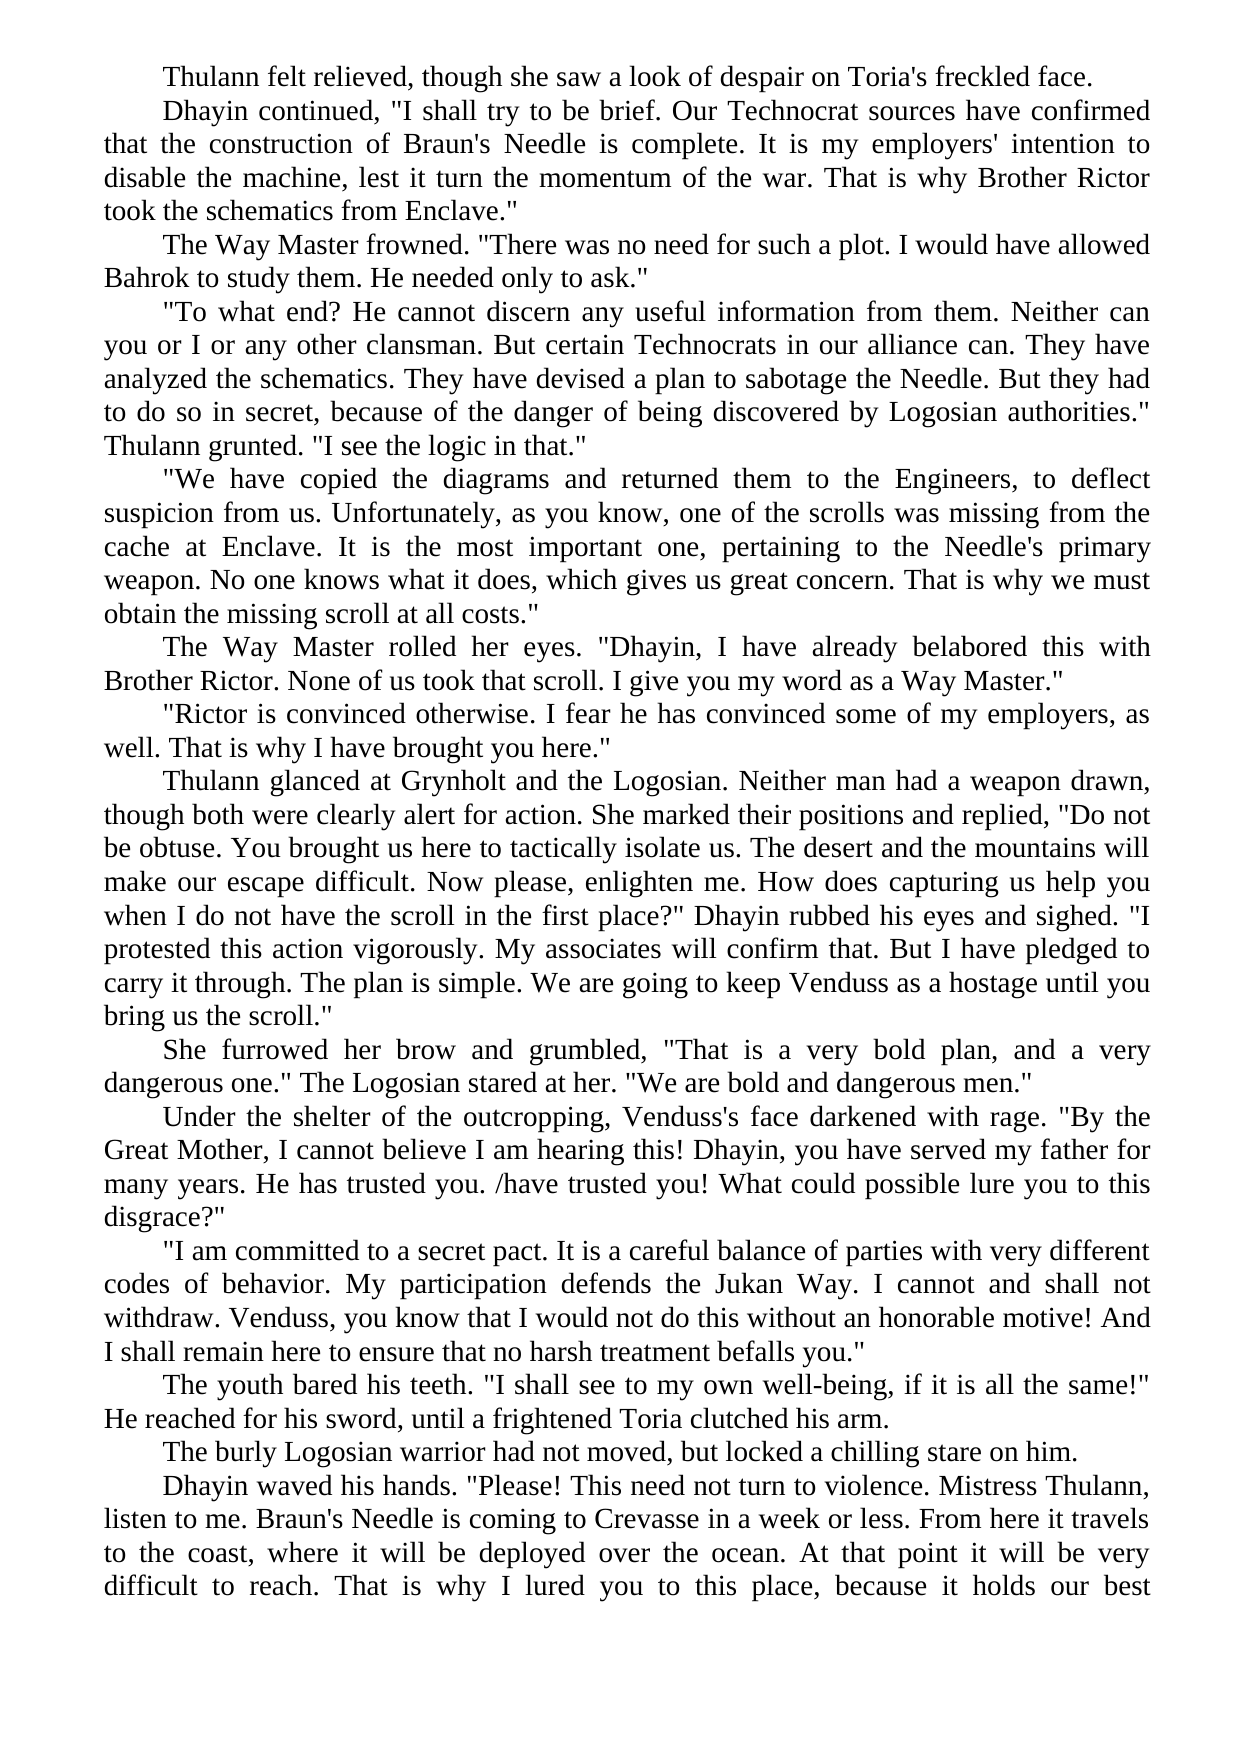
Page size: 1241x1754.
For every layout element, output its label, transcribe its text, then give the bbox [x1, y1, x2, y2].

text "I am committed to a secret pact. It is a careful balance of parties with very different codes of behavior. My participation defends the Jukan Way. I cannot and shall not withdraw. Venduss, you know that I would not do this without an honorable motive! And I shall remain here to ensure that no harsh treatment befalls you." [103, 1233, 1152, 1367]
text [103, 1468, 1152, 1602]
text The youth bared his teeth. "I shall see to my own well-being, if it is all the same!" He reached for his sword, until a frightened Toria clutched his arm. [103, 1367, 1152, 1434]
text "We have copied the diagrams and returned them to the Engineers, to deflect suspicion from us. Unfortunately, as you know, one of the scrolls was missing from the cache at Enclave. It is the most important one, pertaining to the Needle's primary weapon. No one knows what it does, which gives us great concern. That is why we must obtain the missing scroll at all costs." [103, 462, 1152, 629]
text Under the shelter of the outcropping, Venduss's face darkened with rage. "By the Great Mother, I cannot believe I am hearing this! Dhayin, you have served my father for many years. He has trusted you. /have trusted you! What could possible lure you to this disgrace?" [103, 1099, 1152, 1233]
text "Rictor is convinced otherwise. I fear he has convinced some of my employers, as well. That is why I have brought you here." [103, 696, 1152, 763]
text "To what end? He cannot discern any useful information from them. Neither can you or I or any other clansman. But certain Technocrats in our alliance can. They have analyzed the schematics. They have devised a plan to sabotage the Needle. But they had to do so in secret, because of the danger of being discovered by Logosian authorities." Thulann grunted. "I see the logic in that." [103, 294, 1152, 462]
text Thulann glanced at Grynholt and the Logosian. Neither man had a weapon drawn, though both were clearly alert for action. She marked their positions and replied, "Do not be obtuse. You brought us here to tactically isolate us. The desert and the mountains will make our escape difficult. Now please, enlighten me. How does capturing us help you when I do not have the scroll in the first place?" Dhayin rubbed his eyes and sighed. "I protested this action vigorously. My associates will confirm that. But I have pledged to carry it through. The plan is simple. We are going to keep Venduss as a hostage until you bring us the scroll." [103, 763, 1152, 1032]
text She furrowed her brow and grumbled, "That is a very bold plan, and a very dangerous one." The Logosian stared at her. "We are bold and dangerous men." [103, 1032, 1152, 1099]
text Thulann felt relieved, though she saw a look of despair on Toria's freckled face. [103, 59, 1152, 93]
text The Way Master rolled her eyes. "Dhayin, I have already belabored this with Brother Rictor. None of us took that scroll. I give you my word as a Way Master." [103, 629, 1152, 696]
text Dhayin continued, "I shall try to be brief. Our Technocrat sources have confirmed that the construction of Braun's Needle is complete. It is my employers' intention to disable the machine, lest it turn the momentum of the war. That is why Brother Rictor took the schematics from Enclave." [103, 93, 1152, 227]
text The Way Master frowned. "There was no need for such a plot. I would have allowed Bahrok to study them. He needed only to ask." [103, 227, 1152, 294]
text The burly Logosian warrior had not moved, but locked a chilling stare on him. [103, 1434, 1152, 1468]
